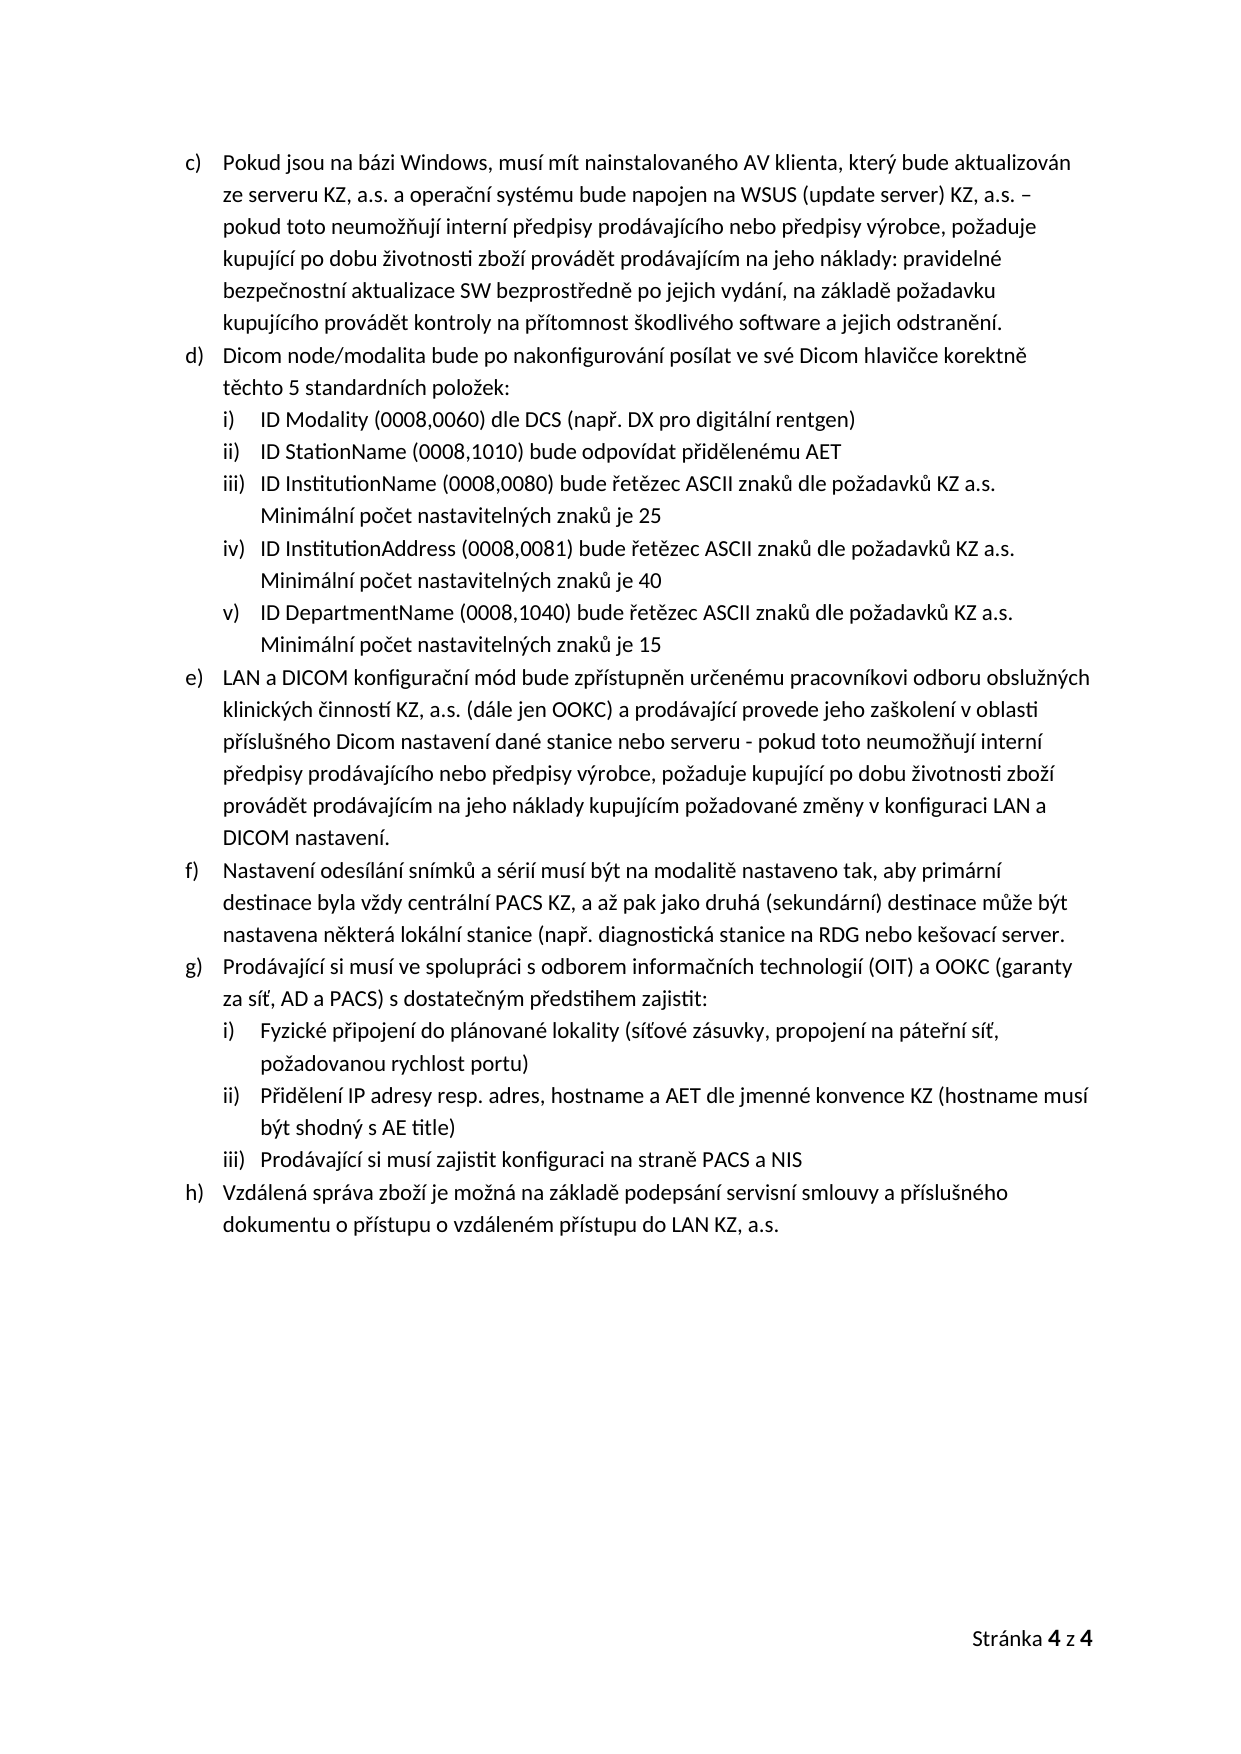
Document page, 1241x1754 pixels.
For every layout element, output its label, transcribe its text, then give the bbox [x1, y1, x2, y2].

list Prodávající si musí ve spolupráci s odborem informačních technologií (OIT) a OOKC (garanty za síť, AD a PACS) s dostatečným předstihem zajistit: [185, 952, 1093, 1012]
list Nastavení odesílání snímků a sérií musí být na modalitě nastaveno tak, aby primární destinace byla vždy centrální PACS KZ, a až pak jako druhá (sekundární) destinace může být nastavena některá lokální stanice (např. diagnostická stanice na RDG nebo kešovací server. [185, 856, 1093, 948]
list LAN a DICOM konfigurační mód bude zpřístupněn určenému pracovníkovi odboru obslužných klinických činností KZ, a.s. (dále jen OOKC) a prodávající provede jeho zaškolení v oblasti příslušného Dicom nastavení dané stanice nebo serveru - pokud toto neumožňují interní předpisy prodávajícího nebo předpisy výrobce, požaduje kupující po dobu životnosti zboží provádět prodávajícím na jeho náklady kupujícím požadované změny v konfiguraci LAN a DICOM nastavení. [185, 663, 1093, 852]
list ID DepartmentName (0008,1040) bude řetězec ASCII znaků dle požadavků KZ a.s. Minimální počet nastavitelných znaků je 15 [223, 598, 1093, 658]
list Fyzické připojení do plánované lokality (síťové zásuvky, propojení na páteřní síť, požadovanou rychlost portu) [223, 1017, 1093, 1077]
list ID Modality (0008,0060) dle DCS (např. DX pro digitální rentgen) [223, 405, 1093, 433]
list Prodávající si musí zajistit konfiguraci na straně PACS a NIS [223, 1145, 1093, 1173]
list Vzdálená správa zboží je možná na základě podepsání servisní smlouvy a příslušného dokumentu o přístupu o vzdáleném přístupu do LAN KZ, a.s. [185, 1178, 1093, 1238]
list Přidělení IP adresy resp. adres, hostname a AET dle jmenné konvence KZ (hostname musí být shodný s AE title) [223, 1081, 1093, 1141]
list Dicom node/modalita bude po nakonfigurování posílat ve své Dicom hlavičce korektně těchto 5 standardních položek: [185, 341, 1093, 401]
list ID InstitutionAddress (0008,0081) bude řetězec ASCII znaků dle požadavků KZ a.s. Minimální počet nastavitelných znaků je 40 [223, 534, 1093, 594]
list Pokud jsou na bázi Windows, musí mít nainstalovaného AV klienta, který bude aktualizován ze serveru KZ, a.s. a operační systému bude napojen na WSUS (update server) KZ, a.s. – pokud toto neumožňují interní předpisy prodávajícího nebo předpisy výrobce, požaduje kupující po dobu životnosti zboží provádět prodávajícím na jeho náklady: pravidelné bezpečnostní aktualizace SW bezprostředně po jejich vydání, na základě požadavku kupujícího provádět kontroly na přítomnost škodlivého software a jejich odstranění. [185, 148, 1093, 337]
list ID InstitutionName (0008,0080) bude řetězec ASCII znaků dle požadavků KZ a.s. Minimální počet nastavitelných znaků je 25 [223, 469, 1093, 530]
list ID StationName (0008,1010) bude odpovídat přidělenému AET [223, 437, 1093, 465]
